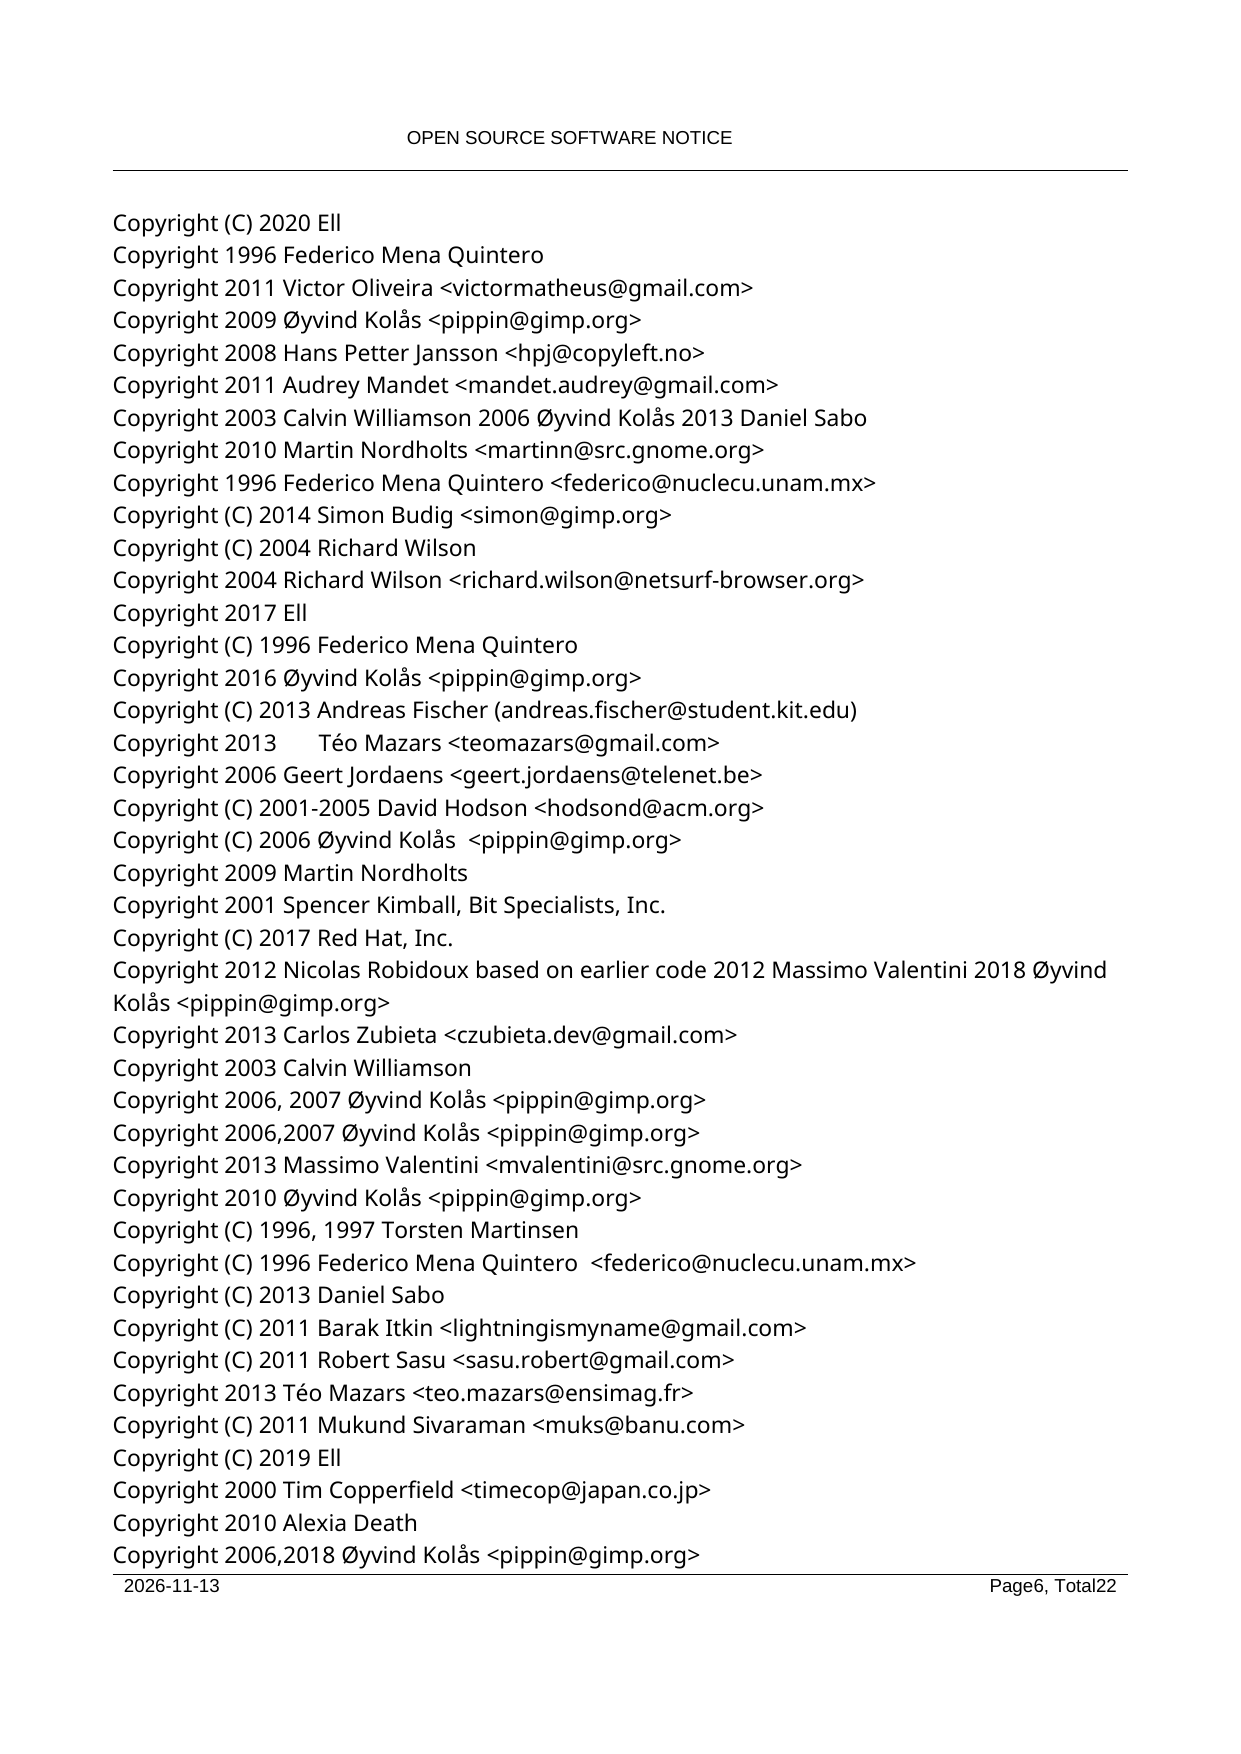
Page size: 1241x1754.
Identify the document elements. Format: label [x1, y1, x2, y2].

text [112, 206, 1128, 1571]
